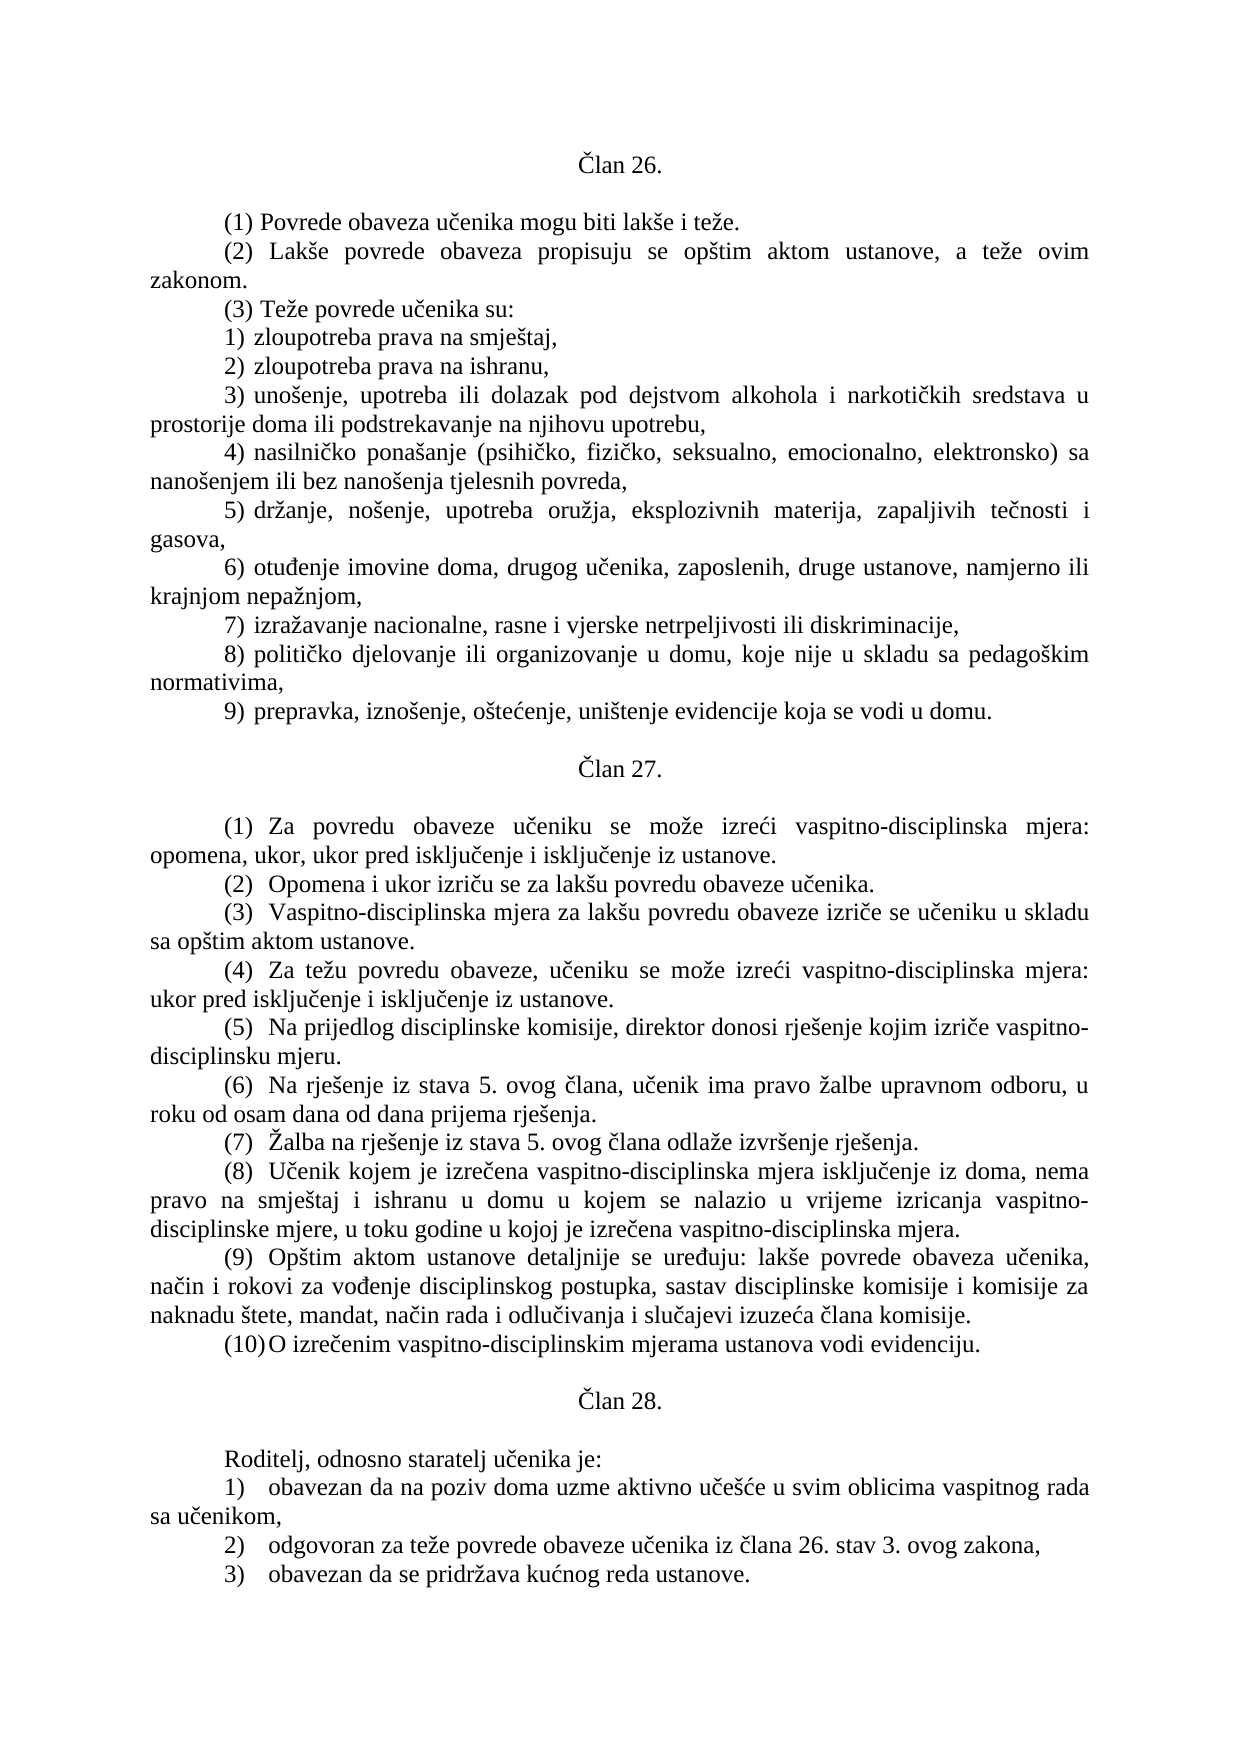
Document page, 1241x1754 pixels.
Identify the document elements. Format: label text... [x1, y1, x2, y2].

list Opomena i ukor izriču se za lakšu povredu obaveze učenika. [150, 869, 1090, 897]
list Vaspitno-disciplinska mjera za lakšu povredu obaveze izriče se učeniku u skladu sa opštim aktom ustanove. [150, 897, 1090, 955]
list Član 27. [150, 754, 1090, 782]
list Učenik kojem je izrečena vaspitno-disciplinska mjera isključenje iz doma, nema pravo na smještaj i ishranu u domu u kojem se nalazio u vrijeme izricanja vaspitno-disciplinske mjere, u toku godine u kojoj je izrečena vaspitno-disciplinska mjera. [150, 1156, 1090, 1242]
list Za povredu obaveze učeniku se može izreći vaspitno-disciplinska mjera: opomena, ukor, ukor pred isključenje i isključenje iz ustanove. [150, 811, 1090, 869]
list zloupotreba prava na ishranu, [150, 351, 1090, 380]
list Na rješenje iz stava 5. ovog člana, učenik ima pravo žalbe upravnom odboru, u roku od osam dana od dana prijema rješenja. [150, 1070, 1090, 1127]
list Žalba na rješenje iz stava 5. ovog člana odlaže izvršenje rješenja. [150, 1127, 1090, 1156]
text Član 26. [150, 150, 1090, 179]
list Opštim aktom ustanove detaljnije se uređuju: lakše povrede obaveza učenika, način i rokovi za vođenje disciplinskog postupka, sastav disciplinske komisije i komisije za naknadu štete, mandat, način rada i odlučivanja i slučajevi izuzeća člana komisije. [150, 1242, 1090, 1329]
text Član 28. [150, 1386, 1090, 1415]
list Teže povrede učenika su: [150, 294, 1090, 322]
list Za težu povredu obaveze, učeniku se može izreći vaspitno-disciplinska mjera: ukor pred isključenje i isključenje iz ustanove. [150, 955, 1090, 1012]
list zloupotreba prava na smještaj, [150, 322, 1090, 351]
list obavezan da se pridržava kućnog reda ustanove. [150, 1559, 1090, 1587]
list političko djelovanje ili organizovanje u domu, koje nije u skladu sa pedagoškim normativima, [150, 639, 1090, 696]
list Na prijedlog disciplinske komisije, direktor donosi rješenje kojim izriče vaspitno-disciplinsku mjeru. [150, 1012, 1090, 1070]
list držanje, nošenje, upotreba oružja, eksplozivnih materija, zapaljivih tečnosti i gasova, [150, 495, 1090, 552]
list izražavanje nacionalne, rasne i vjerske netrpeljivosti ili diskriminacije, [150, 610, 1090, 639]
list O izrečenim vaspitno-disciplinskim mjerama ustanova vodi evidenciju. [150, 1329, 1090, 1357]
list otuđenje imovine doma, drugog učenika, zaposlenih, druge ustanove, namjerno ili krajnjom nepažnjom, [150, 552, 1090, 610]
list unošenje, upotreba ili dolazak pod dejstvom alkohola i narkotičkih sredstava u prostorije doma ili podstrekavanje na njihovu upotrebu, [150, 380, 1090, 437]
list odgovoran za teže povrede obaveze učenika iz člana 26. stav 3. ovog zakona, [150, 1530, 1090, 1559]
list prepravka, iznošenje, oštećenje, uništenje evidencije koja se vodi u domu. [150, 696, 1090, 725]
list obavezan da na poziv doma uzme aktivno učešće u svim oblicima vaspitnog rada sa učenikom, [150, 1472, 1090, 1530]
list Povrede obaveza učenika mogu biti lakše i teže. [150, 207, 1090, 236]
list nasilničko ponašanje (psihičko, fizičko, seksualno, emocionalno, elektronsko) sa nanošenjem ili bez nanošenja tjelesnih povreda, [150, 437, 1090, 495]
text Roditelj, odnosno staratelj učenika je: [150, 1444, 1090, 1472]
list Lakše povrede obaveza propisuju se opštim aktom ustanove, a teže ovim zakonom. [150, 236, 1090, 294]
